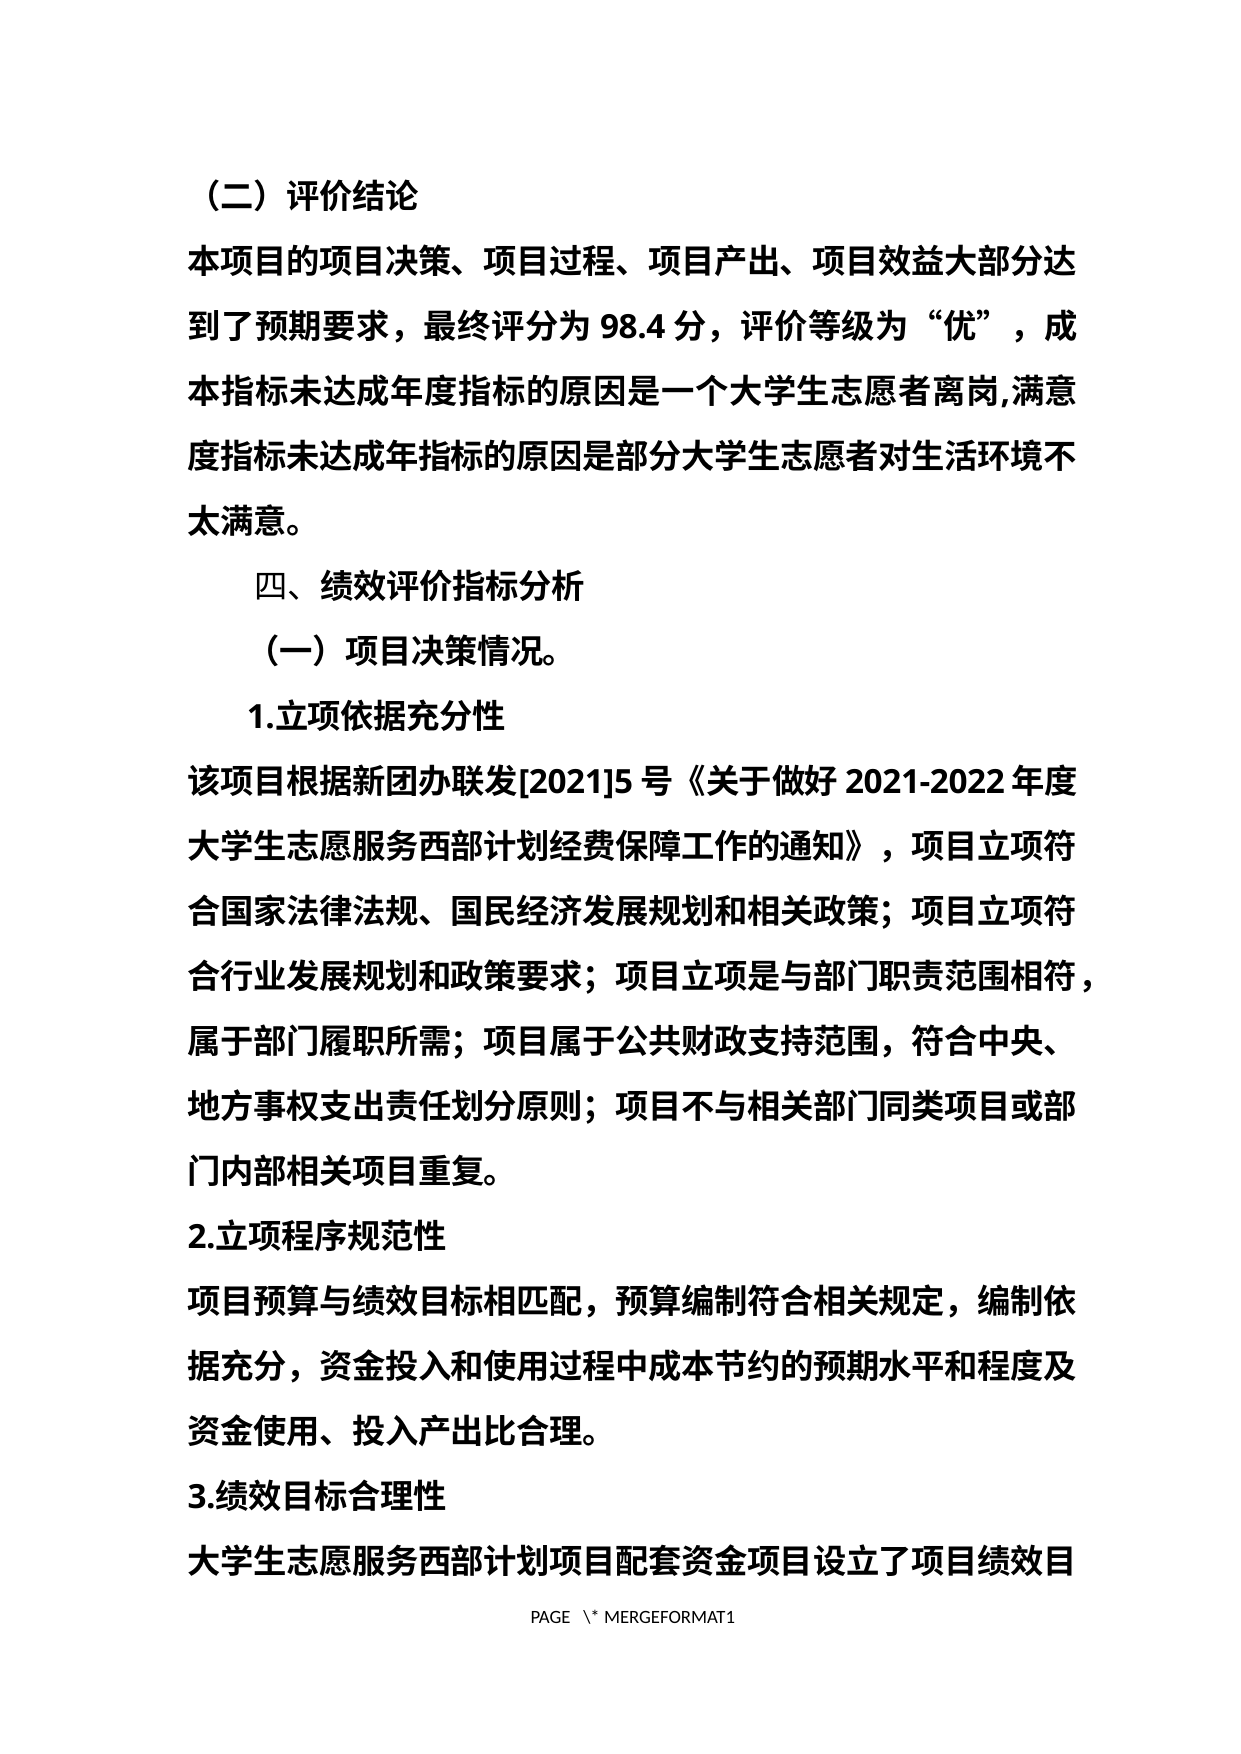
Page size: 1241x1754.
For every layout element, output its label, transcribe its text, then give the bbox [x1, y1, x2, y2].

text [187, 162, 1078, 552]
text （一）项目决策情况。 [187, 617, 1078, 682]
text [187, 682, 1078, 1592]
text 四、绩效评价指标分析 [187, 552, 1078, 617]
